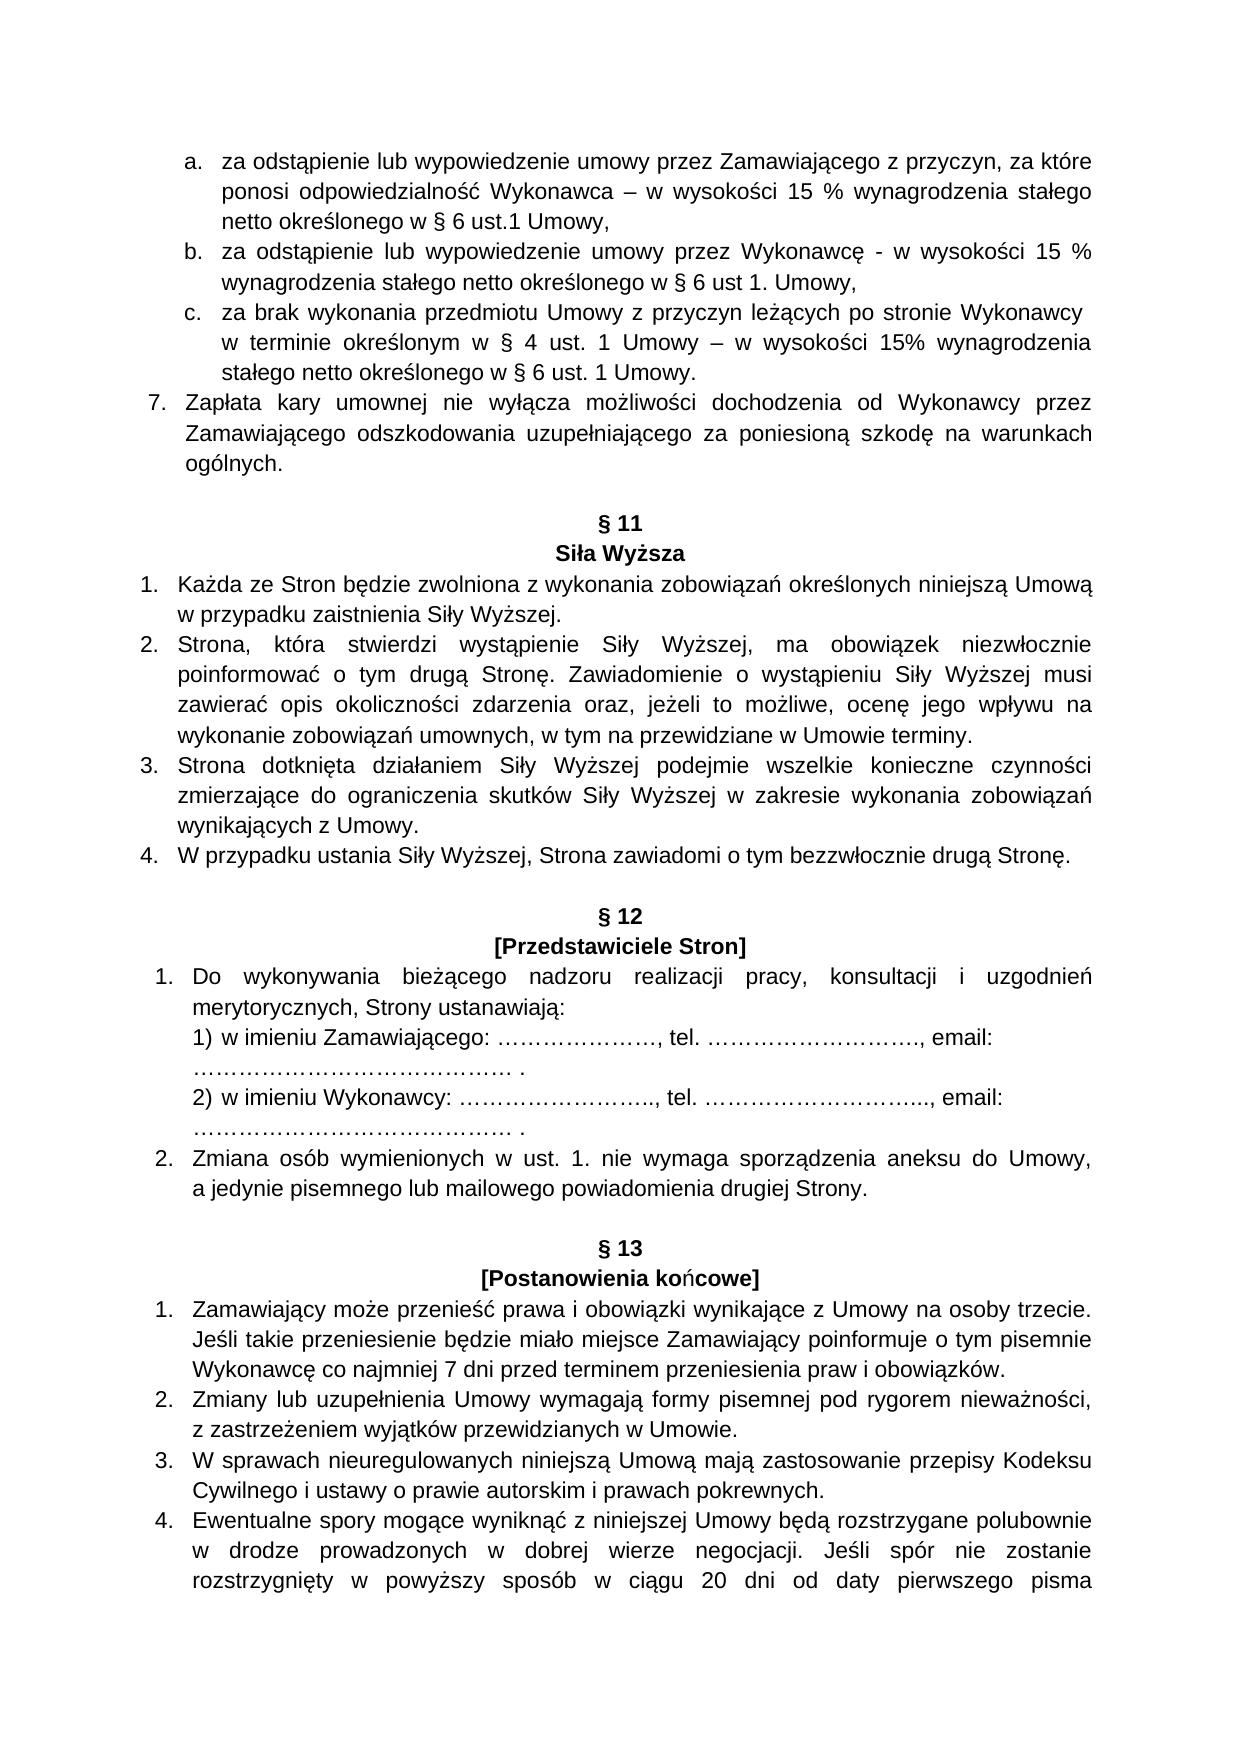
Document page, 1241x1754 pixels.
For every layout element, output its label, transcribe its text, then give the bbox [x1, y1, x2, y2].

list W sprawach nieuregulowanych niniejszą Umową mają zastosowanie przepisy Kodeksu Cywilnego i ustawy o prawie autorskim i prawach pokrewnych. [154, 1447, 1093, 1503]
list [154, 1507, 1093, 1594]
list Strona, która stwierdzi wystąpienie Siły Wyższej, ma obowiązek niezwłocznie poinformować o tym drugą Stronę. Zawiadomienie o wystąpieniu Siły Wyższej musi zawierać opis okoliczności zdarzenia oraz, jeżeli to możliwe, ocenę jego wpływu na wykonanie zobowiązań umownych, w tym na przewidziane w Umowie terminy. [140, 631, 1093, 748]
list Zamawiający może przenieść prawa i obowiązki wynikające z Umowy na osoby trzecie. Jeśli takie przeniesienie będzie miało miejsce Zamawiający poinformuje o tym pisemnie Wykonawcę co najmniej 7 dni przed terminem przeniesienia praw i obowiązków. [154, 1296, 1093, 1382]
text [Przedstawiciele Stron] [148, 933, 1093, 959]
text § 13 [148, 1235, 1093, 1261]
text § 11 [148, 510, 1093, 536]
text § 12 [148, 903, 1093, 929]
text 2) w imieniu Wykonawcy: …………………….., tel. ………………………..., email: …………………………………… . [192, 1084, 1093, 1141]
list za odstąpienie lub wypowiedzenie umowy przez Wykonawcę - w wysokości 15 % wynagrodzenia stałego netto określonego w § 6 ust 1. Umowy, [184, 238, 1093, 295]
list Każda ze Stron będzie zwolniona z wykonania zobowiązań określonych niniejszą Umową w przypadku zaistnienia Siły Wyższej. [140, 571, 1093, 627]
list Zmiany lub uzupełnienia Umowy wymagają formy pisemnej pod rygorem nieważności, z zastrzeżeniem wyjątków przewidzianych w Umowie. [154, 1386, 1093, 1443]
list za odstąpienie lub wypowiedzenie umowy przez Zamawiającego z przyczyn, za które ponosi odpowiedzialność Wykonawca – w wysokości 15 % wynagrodzenia stałego netto określonego w § 6 ust.1 Umowy, [184, 148, 1093, 234]
text Siła Wyższa [148, 540, 1093, 567]
list Strona dotknięta działaniem Siły Wyższej podejmie wszelkie konieczne czynności zmierzające do ograniczenia skutków Siły Wyższej w zakresie wykonania zobowiązań wynikających z Umowy. [140, 752, 1093, 838]
list W przypadku ustania Siły Wyższej, Strona zawiadomi o tym bezzwłocznie drugą Stronę. [140, 842, 1093, 869]
list Zmiana osób wymienionych w ust. 1. nie wymaga sporządzenia aneksu do Umowy, a jedynie pisemnego lub mailowego powiadomienia drugiej Strony. [154, 1144, 1093, 1201]
list Do wykonywania bieżącego nadzoru realizacji pracy, konsultacji i uzgodnień merytorycznych, Strony ustanawiają: [154, 963, 1093, 1020]
text [Postanowienia końcowe] [148, 1265, 1093, 1292]
list za brak wykonania przedmiotu Umowy z przyczyn leżących po stronie Wykonawcy w terminie określonym w § 4 ust. 1 Umowy – w wysokości 15% wynagrodzenia stałego netto określonego w § 6 ust. 1 Umowy. [184, 299, 1093, 385]
list Zapłata kary umownej nie wyłącza możliwości dochodzenia od Wykonawcy przez Zamawiającego odszkodowania uzupełniającego za poniesioną szkodę na warunkach ogólnych. [148, 389, 1093, 476]
text 1) w imieniu Zamawiającego: …………………, tel. ………………………., email: …………………………………… . [192, 1024, 1093, 1080]
